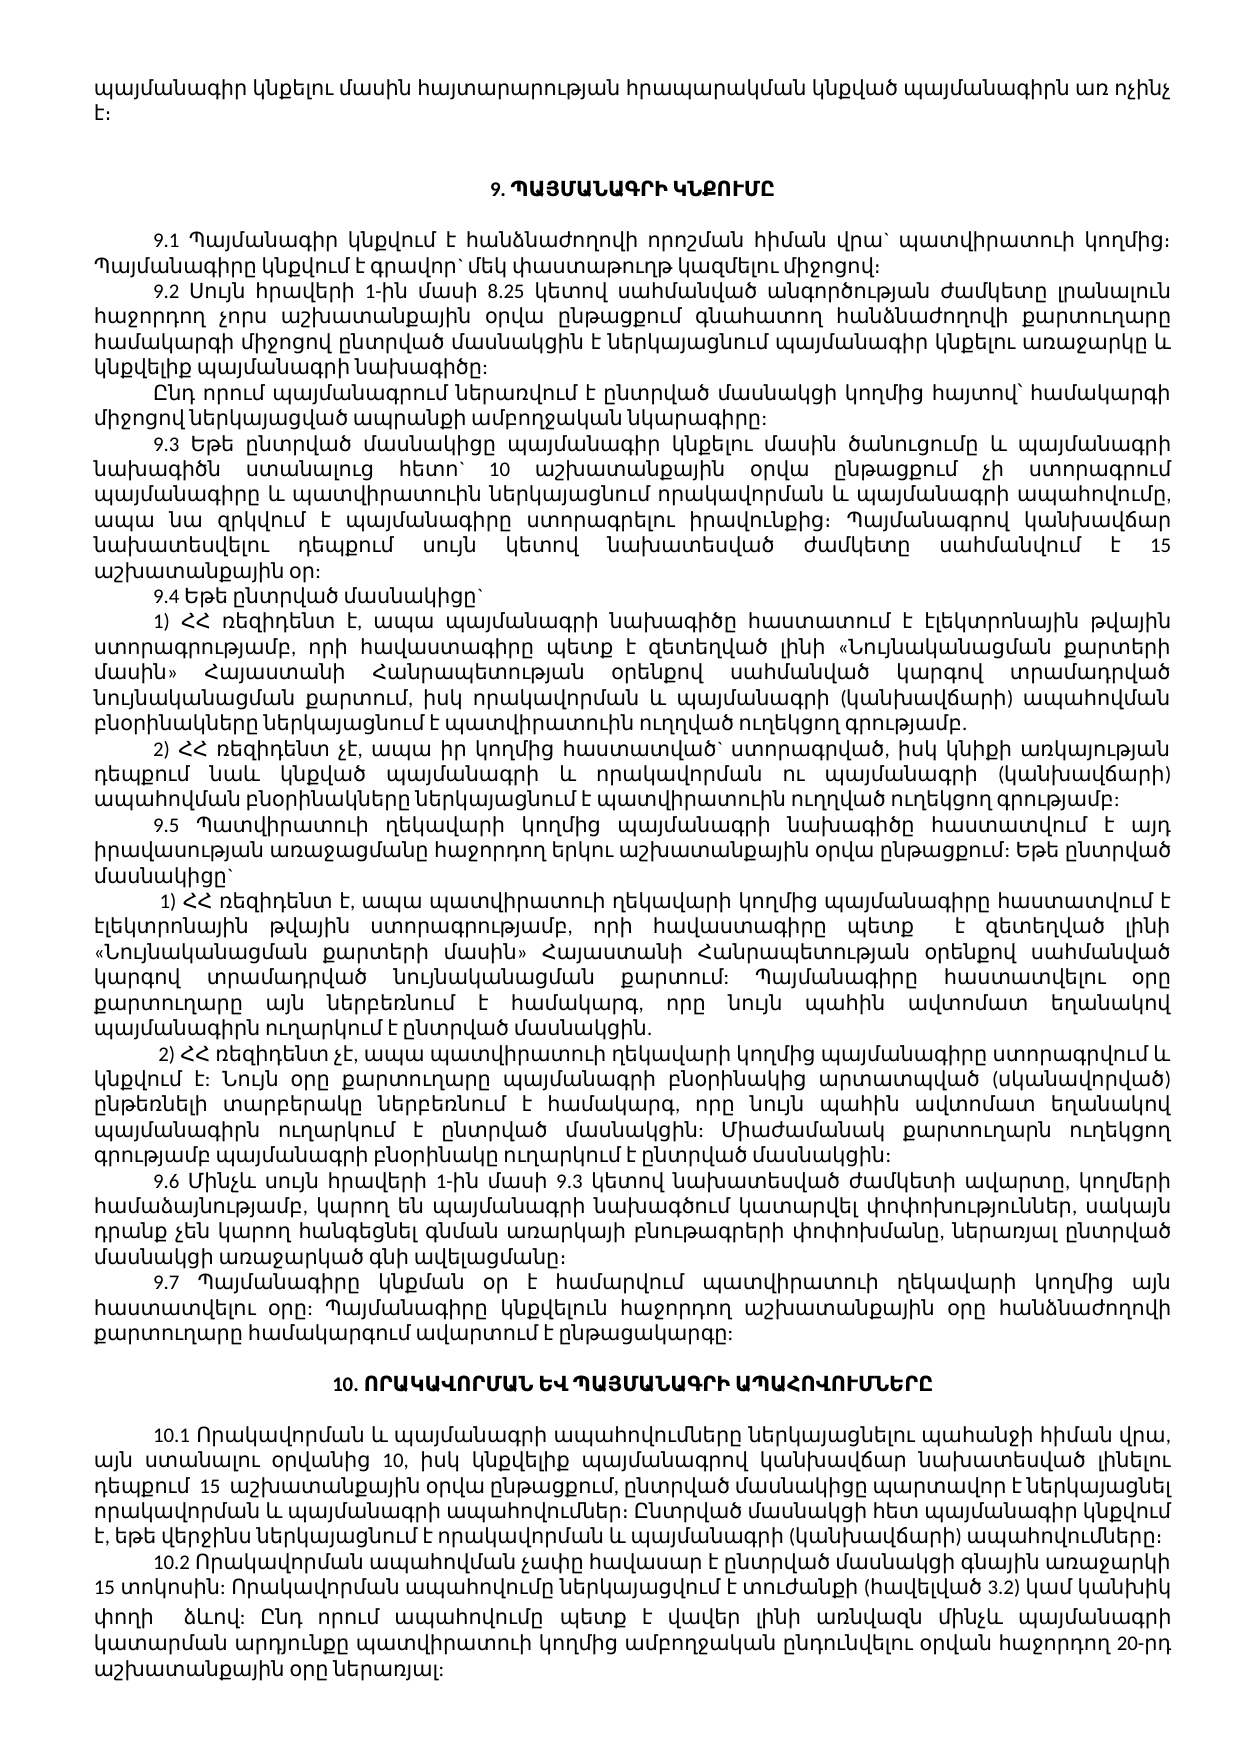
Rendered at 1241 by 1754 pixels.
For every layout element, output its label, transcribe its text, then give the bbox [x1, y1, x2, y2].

text 1) ՀՀ ռեզիդենտ է, ապա պատվիրատուի ղեկավարի կողմից պայմանագիրը հաստատվում է էլեկտրոնային թվային ստորագրությամբ, որի հավաստագիրը պետք է զետեղված լինի «Նույնականացման քարտերի մասին» Հայաստանի Հանրապետության օրենքով սահմանված կարգով տրամադրված նույնականացման քարտում: Պայմանագիրը հաստատվելու օրը քարտուղարը այն ներբեռնում է համակարգ, որը նույն պահին ավտոմատ եղանակով պայմանագիրն ուղարկում է ընտրված մասնակցին. [94, 888, 1171, 1041]
text 9.3 Եթե ընտրված մասնակիցը պայմանագիր կնքելու մասին ծանուցումը և պայմանագրի նախագիծն ստանալուց հետո` 10 աշխատանքային օրվա ընթացքում չի ստորագրում պայմանագիրը և պատվիրատուին ներկայացնում որակավորման և պայմանագրի ապահովումը, ապա նա զրկվում է պայմանագիրը ստորագրելու իրավունքից։ Պայմանագրով կանխավճար նախատեսվելու դեպքում սույն կետով նախատեսված ժամկետը սահմանվում է 15 աշխատանքային օր: [94, 431, 1171, 583]
text 9.1 Պայմանագիր կնքվում է հանձնաժողովի որոշման հիման վրա` պատվիրատուի կողմից։ Պայմանագիրը կնքվում է գրավոր` մեկ փաստաթուղթ կազմելու միջոցով։ [94, 227, 1171, 278]
text 2) ՀՀ ռեզիդենտ չէ, ապա իր կողմից հաստատված` ստորագրված, իսկ կնիքի առկայության դեպքում նաև կնքված պայմանագրի և որակավորման ու պայմանագրի (կանխավճարի) ապահովման բնօրինակները ներկայացնում է պատվիրատուին ուղղված ուղեկցող գրությամբ: [94, 736, 1171, 812]
text 9.6 Մինչև սույն հրավերի 1-ին մասի 9.3 կետով նախատեսված ժամկետի ավարտը, կողմերի համաձայնությամբ, կարող են պայմանագրի նախագծում կատարվել փոփոխություններ, սակայն դրանք չեն կարող հանգեցնել գնման առարկայի բնութագրերի փոփոխմանը, ներառյալ ընտրված մասնակցի առաջարկած գնի ավելացմանը։ [94, 1168, 1171, 1269]
text 9.4 Եթե ընտրված մասնակիցը` [94, 583, 1171, 609]
text 2) ՀՀ ռեզիդենտ չէ, ապա պատվիրատուի ղեկավարի կողմից պայմանագիրը ստորագրվում և կնքվում է: Նույն օրը քարտուղարը պայմանագրի բնօրինակից արտատպված (սկանավորված) ընթեռնելի տարբերակը ներբեռնում է համակարգ, որը նույն պահին ավտոմատ եղանակով պայմանագիրն ուղարկում է ընտրված մասնակցին: Միաժամանակ քարտուղարն ուղեկցող գրությամբ պայմանագրի բնօրինակը ուղարկում է ընտրված մասնակցին: [94, 1041, 1171, 1168]
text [94, 75, 1171, 126]
text 9.2 Սույն հրավերի 1-ին մասի 8.25 կետով սահմանված անգործության ժամկետը լրանալուն հաջորդող չորս աշխատանքային օրվա ընթացքում գնահատող հանձնաժողովի քարտուղարը համակարգի միջոցով ընտրված մասնակցին է ներկայացնում պայմանագիր կնքելու առաջարկը և կնքվելիք պայմանագրի նախագիծը: [94, 278, 1171, 380]
text 9.5 Պատվիրատուի ղեկավարի կողմից պայմանագրի նախագիծը հաստատվում է այդ իրավասության առաջացմանը հաջորդող երկու աշխատանքային օրվա ընթացքում: Եթե ընտրված մասնակիցը` [94, 812, 1171, 888]
text 1) ՀՀ ռեզիդենտ է, ապա պայմանագրի նախագիծը հաստատում է էլեկտրոնային թվային ստորագրությամբ, որի հավաստագիրը պետք է զետեղված լինի «Նույնականացման քարտերի մասին» Հայաստանի Հանրապետության օրենքով սահմանված կարգով տրամադրված նույնականացման քարտում, իսկ որակավորման և պայմանագրի (կանխավճարի) ապահովման բնօրինակները ներկայացնում է պատվիրատուին ուղղված ուղեկցող գրությամբ. [94, 609, 1171, 736]
text 10. ՈՐԱԿԱՎՈՐՄԱՆ ԵՎ ՊԱՅՄԱՆԱԳՐԻ ԱՊԱՀՈՎՈՒՄՆԵՐԸ [94, 1371, 1171, 1397]
text 10.1 Որակավորման և պայմանագրի ապահովումները ներկայացնելու պահանջի հիման վրա, այն ստանալու օրվանից 10, իսկ կնքվելիք պայմանագրով կանխավճար նախատեսված լինելու դեպքում 15 աշխատանքային օրվա ընթացքում, ընտրված մասնակիցը պարտավոր է ներկայացնել որակավորման և պայմանագրի ապահովումներ։ Ընտրված մասնակցի հետ պայմանագիր կնքվում է, եթե վերջինս ներկայացնում է որակավորման և պայմանագրի (կանխավճարի) ապահովումները։ [94, 1422, 1171, 1549]
text 9. ՊԱՅՄԱՆԱԳՐԻ ԿՆՔՈՒՄԸ [94, 177, 1171, 202]
text 9.7 Պայմանագիրը կնքման օր է համարվում պատվիրատուի ղեկավարի կողմից այն հաստատվելու օրը: Պայմանագիրը կնքվելուն հաջորդող աշխատանքային օրը հանձնաժողովի քարտուղարը համակարգում ավարտում է ընթացակարգը: [94, 1269, 1171, 1346]
text Ընդ որում պայմանագրում ներառվում է ընտրված մասնակցի կողմից հայտով՝ համակարգի միջոցով ներկայացված ապրանքի ամբողջական նկարագիրը: [94, 380, 1171, 431]
text 10.2 Որակավորման ապահովման չափը հավասար է ընտրված մասնակցի գնային առաջարկի 15 տոկոսին: Որակավորման ապահովումը ներկայացվում է տուժանքի (հավելված 3.2) կամ կանխիկ փողի ձևով: Ընդ որում ապահովումը պետք է վավեր լինի առնվազն մինչև պայմանագրի կատարման արդյունքը պատվիրատուի կողմից ամբողջական ընդունվելու օրվան հաջորդող 20-րդ աշխատանքային օրը ներառյալ: [94, 1549, 1171, 1681]
